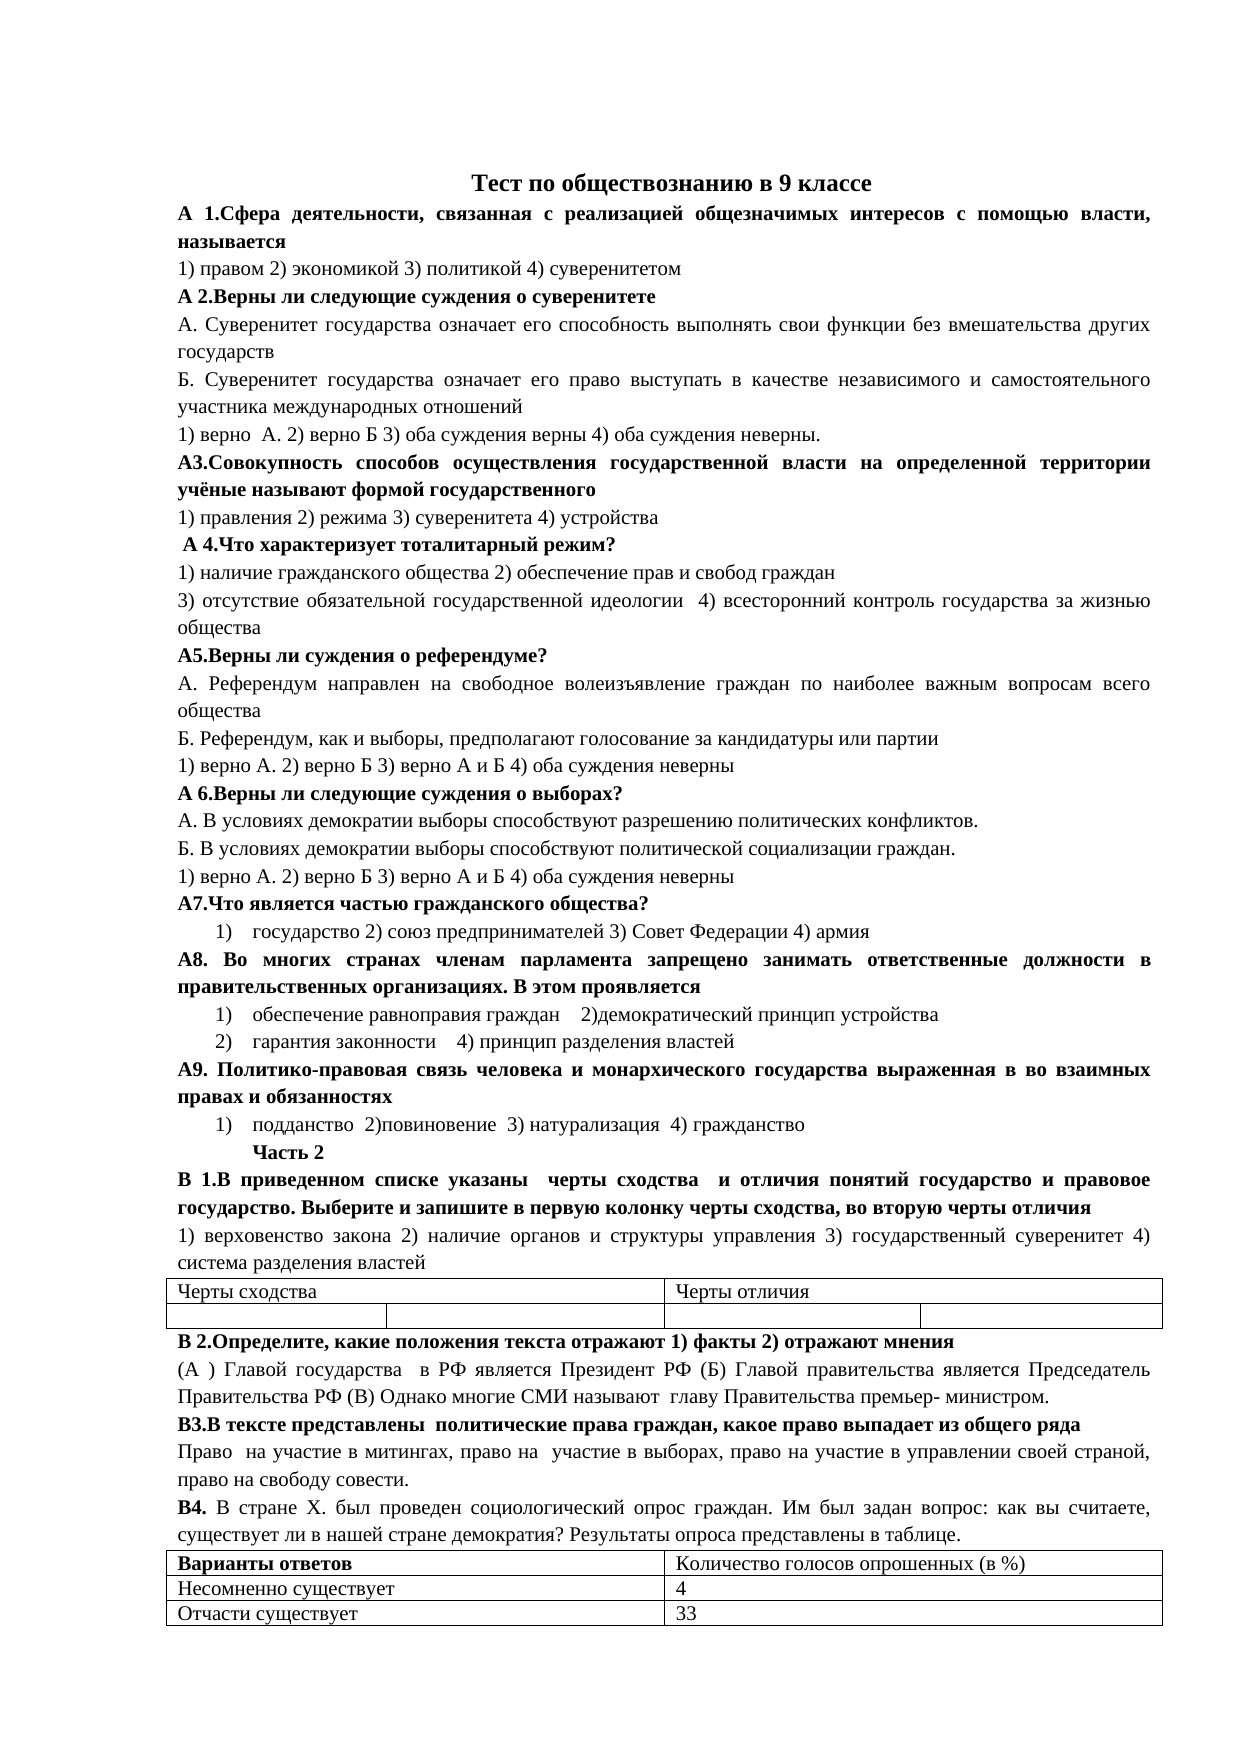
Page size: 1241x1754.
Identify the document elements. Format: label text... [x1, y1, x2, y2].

table_header Черты отличия [665, 1279, 1162, 1303]
text А 4.Что характеризует тоталитарный режим? [177, 532, 1152, 556]
list Часть 2 [252, 1140, 1152, 1164]
text А 6.Верны ли следующие суждения о выборах? [177, 781, 1152, 805]
text 1) правом 2) экономикой 3) политикой 4) суверенитетом [177, 256, 1152, 280]
text 1) наличие гражданского общества 2) обеспечение прав и свобод граждан [177, 560, 1152, 584]
table_cell 33 [665, 1601, 1162, 1625]
table_cell [387, 1304, 664, 1328]
text Б. В условиях демократии выборы способствуют политической социализации граждан. [177, 836, 1152, 860]
table_header Количество голосов опрошенных (в %) [665, 1551, 1162, 1575]
list подданство 2)повиновение 3) натурализация 4) гражданство [215, 1112, 1152, 1136]
table_cell [921, 1304, 1162, 1328]
text А9. Политико-правовая связь человека и монархического государства выраженная в во взаимных правах и обязанностях [177, 1057, 1152, 1108]
text В 2.Определите, какие положения текста отражают 1) факты 2) отражают мнения [177, 1329, 1152, 1353]
text 1) верно А. 2) верно Б 3) оба суждения верны 4) оба суждения неверны. [177, 422, 1152, 446]
list обеспечение равноправия граждан 2)демократический принцип устройства [215, 1002, 1152, 1026]
text (А ) Главой государства в РФ является Президент РФ (Б) Главой правительства является Председатель Правительства РФ (В) Однако многие СМИ называют главу Правительства премьер- министром. [177, 1357, 1152, 1408]
text А5.Верны ли суждения о референдуме? [177, 643, 1152, 667]
text В 1.В приведенном списке указаны черты сходства и отличия понятий государство и правовое государство. Выберите и запишите в первую колонку черты сходства, во вторую черты отличия [177, 1167, 1152, 1219]
text Тест по обществознанию в 9 классе [177, 168, 1152, 197]
text В3.В тексте представлены политические права граждан, какое право выпадает из общего ряда [177, 1412, 1152, 1436]
text Б. Референдум, как и выборы, предполагают голосование за кандидатуры или партии [177, 726, 1152, 750]
text Б. Суверенитет государства означает его право выступать в качестве независимого и самостоятельного участника международных отношений [177, 367, 1152, 418]
list государство 2) союз предпринимателей 3) Совет Федерации 4) армия [215, 919, 1152, 943]
text А8. Во многих странах членам парламента запрещено занимать ответственные должности в правительственных организациях. В этом проявляется [177, 946, 1152, 998]
text 1) верно А. 2) верно Б 3) верно А и Б 4) оба суждения неверны [177, 753, 1152, 777]
table_cell 4 [665, 1576, 1162, 1600]
table_cell Отчасти существует [167, 1601, 664, 1625]
text А. Референдум направлен на свободное волеизъявление граждан по наиболее важным вопросам всего общества [177, 670, 1152, 722]
text 1) верно А. 2) верно Б 3) верно А и Б 4) оба суждения неверны [177, 864, 1152, 888]
text 1) правления 2) режима 3) суверенитета 4) устройства [177, 505, 1152, 529]
table_header Черты сходства [167, 1279, 664, 1303]
text А. Суверенитет государства означает его способность выполнять свои функции без вмешательства других государств [177, 312, 1152, 363]
table_cell [665, 1304, 920, 1328]
text 3) отсутствие обязательной государственной идеологии 4) всесторонний контроль государства за жизнью общества [177, 588, 1152, 639]
text 1) верховенство закона 2) наличие органов и структуры управления 3) государственный суверенитет 4) система разделения властей [177, 1222, 1152, 1274]
text Право на участие в митингах, право на участие в выборах, право на участие в управлении своей страной, право на свободу совести. [177, 1439, 1152, 1491]
text В4. В стране Х. был проведен социологический опрос граждан. Им был задан вопрос: как вы считаете, существует ли в нашей стране демократия? Результаты опроса представлены в таблице. [177, 1494, 1152, 1546]
text А3.Совокупность способов осуществления государственной власти на определенной территории учёные называют формой государственного [177, 449, 1152, 501]
text А 1.Сфера деятельности, связанная с реализацией общезначимых интересов с помощью власти, называется [177, 201, 1152, 253]
table_cell [167, 1304, 386, 1328]
list гарантия законности 4) принцип разделения властей [215, 1029, 1152, 1053]
text А. В условиях демократии выборы способствуют разрешению политических конфликтов. [177, 808, 1152, 832]
text А 2.Верны ли следующие суждения о суверенитете [177, 284, 1152, 308]
table_header Варианты ответов [167, 1551, 664, 1575]
text А7.Что является частью гражданского общества? [177, 891, 1152, 915]
table_cell Несомненно существует [167, 1576, 664, 1600]
